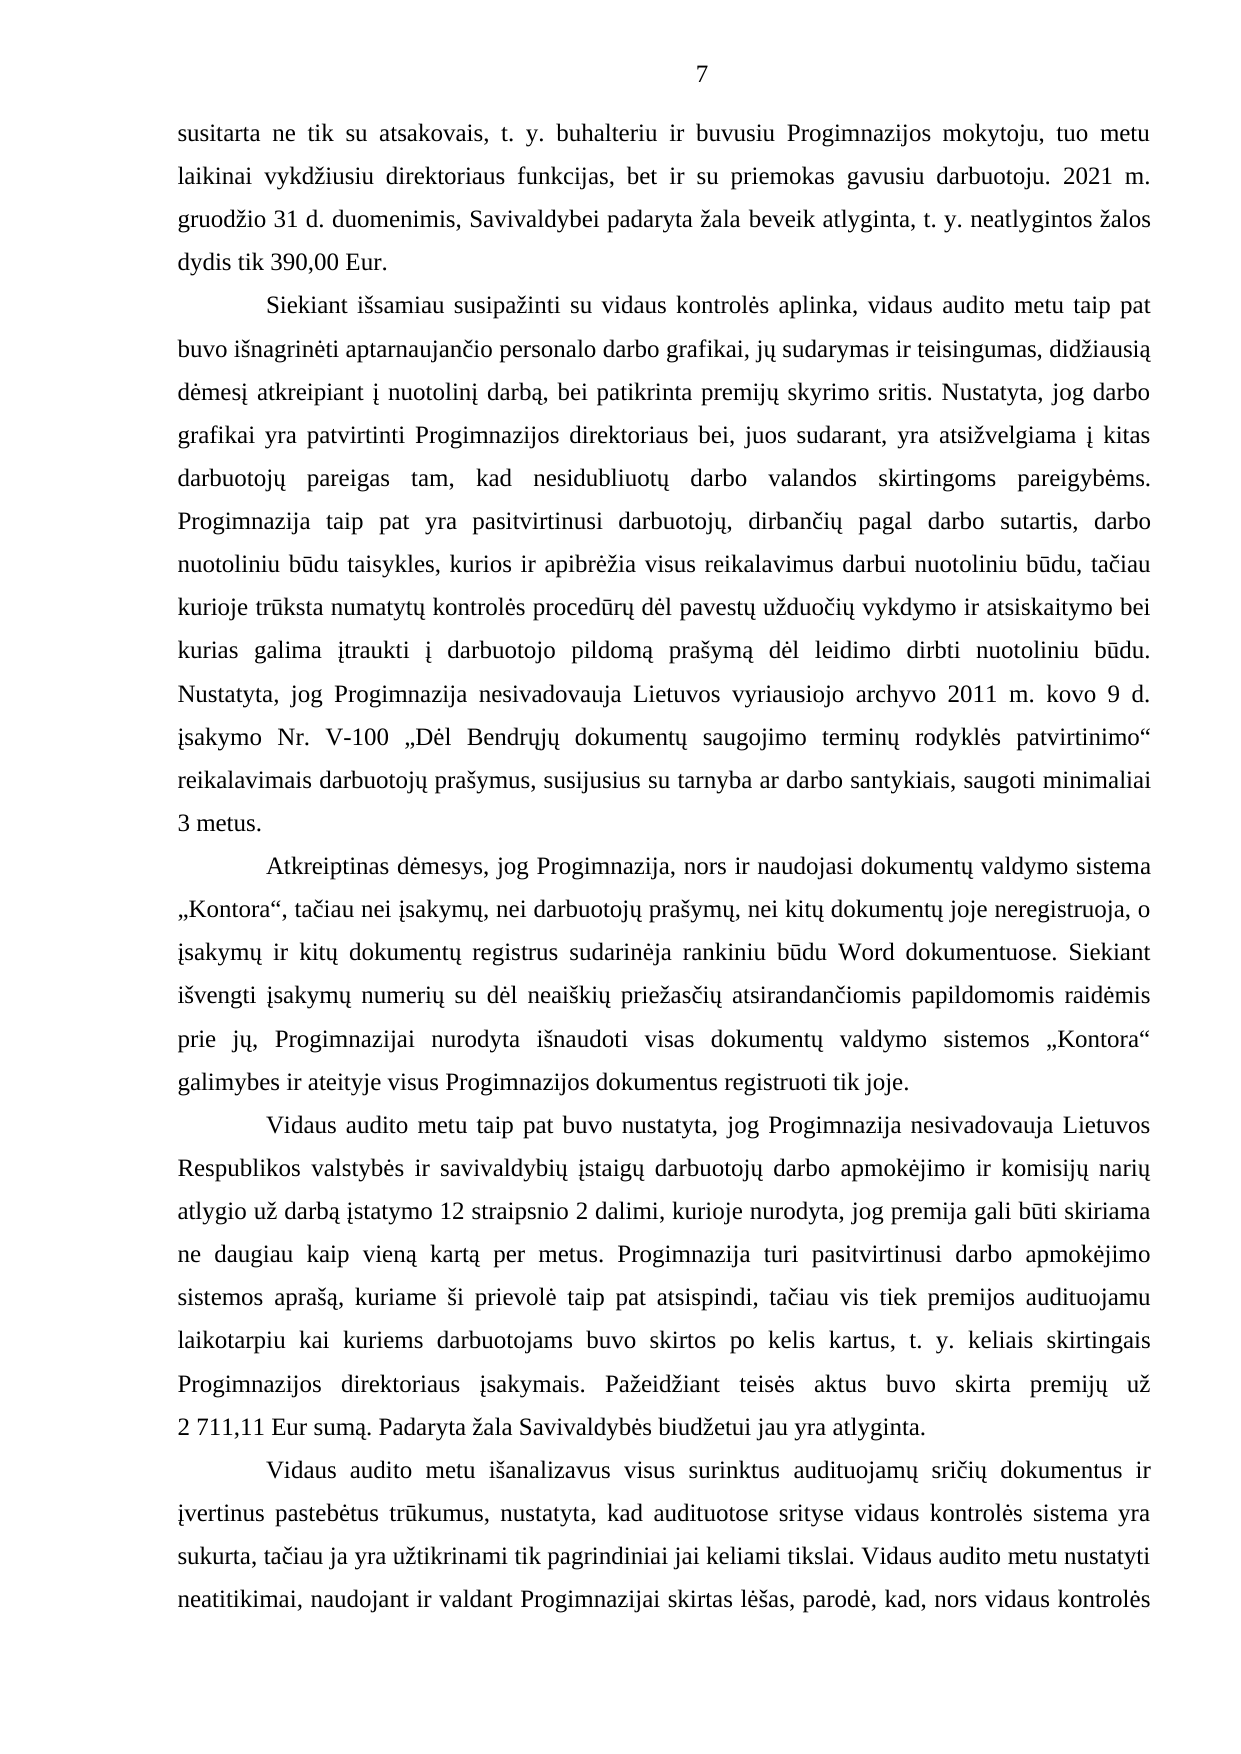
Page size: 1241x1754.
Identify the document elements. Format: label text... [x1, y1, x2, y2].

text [177, 1455, 1152, 1613]
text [177, 118, 1152, 276]
text Vidaus audito metu taip pat buvo nustatyta, jog Progimnazija nesivadovauja Lietuvos Respublikos valstybės ir savivaldybių įstaigų darbuotojų darbo apmokėjimo ir komisijų narių atlygio už darbą įstatymo 12 straipsnio 2 dalimi, kurioje nurodyta, jog premija gali būti skiriama ne daugiau kaip vieną kartą per metus. Progimnazija turi pasitvirtinusi darbo apmokėjimo sistemos aprašą, kuriame ši prievolė taip pat atsispindi, tačiau vis tiek premijos audituojamu laikotarpiu kai kuriems darbuotojams buvo skirtos po kelis kartus, t. y. keliais skirtingais Progimnazijos direktoriaus įsakymais. Pažeidžiant teisės aktus buvo skirta premijų už 2 711,11 Eur sumą. Padaryta žala Savivaldybės biudžetui jau yra atlyginta. [177, 1110, 1152, 1441]
text Siekiant išsamiau susipažinti su vidaus kontrolės aplinka, vidaus audito metu taip pat buvo išnagrinėti aptarnaujančio personalo darbo grafikai, jų sudarymas ir teisingumas, didžiausią dėmesį atkreipiant į nuotolinį darbą, bei patikrinta premijų skyrimo sritis. Nustatyta, jog darbo grafikai yra patvirtinti Progimnazijos direktoriaus bei, juos sudarant, yra atsižvelgiama į kitas darbuotojų pareigas tam, kad nesidubliuotų darbo valandos skirtingoms pareigybėms. Progimnazija taip pat yra pasitvirtinusi darbuotojų, dirbančių pagal darbo sutartis, darbo nuotoliniu būdu taisykles, kurios ir apibrėžia visus reikalavimus darbui nuotoliniu būdu, tačiau kurioje trūksta numatytų kontrolės procedūrų dėl pavestų užduočių vykdymo ir atsiskaitymo bei kurias galima įtraukti į darbuotojo pildomą prašymą dėl leidimo dirbti nuotoliniu būdu. Nustatyta, jog Progimnazija nesivadovauja Lietuvos vyriausiojo archyvo 2011 m. kovo 9 d. įsakymo Nr. V-100 „Dėl Bendrųjų dokumentų saugojimo terminų rodyklės patvirtinimo“ reikalavimais darbuotojų prašymus, susijusius su tarnyba ar darbo santykiais, saugoti minimaliai 3 metus. [177, 291, 1152, 837]
text Atkreiptinas dėmesys, jog Progimnazija, nors ir naudojasi dokumentų valdymo sistema „Kontora“, tačiau nei įsakymų, nei darbuotojų prašymų, nei kitų dokumentų joje neregistruoja, o įsakymų ir kitų dokumentų registrus sudarinėja rankiniu būdu Word dokumentuose. Siekiant išvengti įsakymų numerių su dėl neaiškių priežasčių atsirandančiomis papildomomis raidėmis prie jų, Progimnazijai nurodyta išnaudoti visas dokumentų valdymo sistemos „Kontora“ galimybes ir ateityje visus Progimnazijos dokumentus registruoti tik joje. [177, 851, 1152, 1096]
